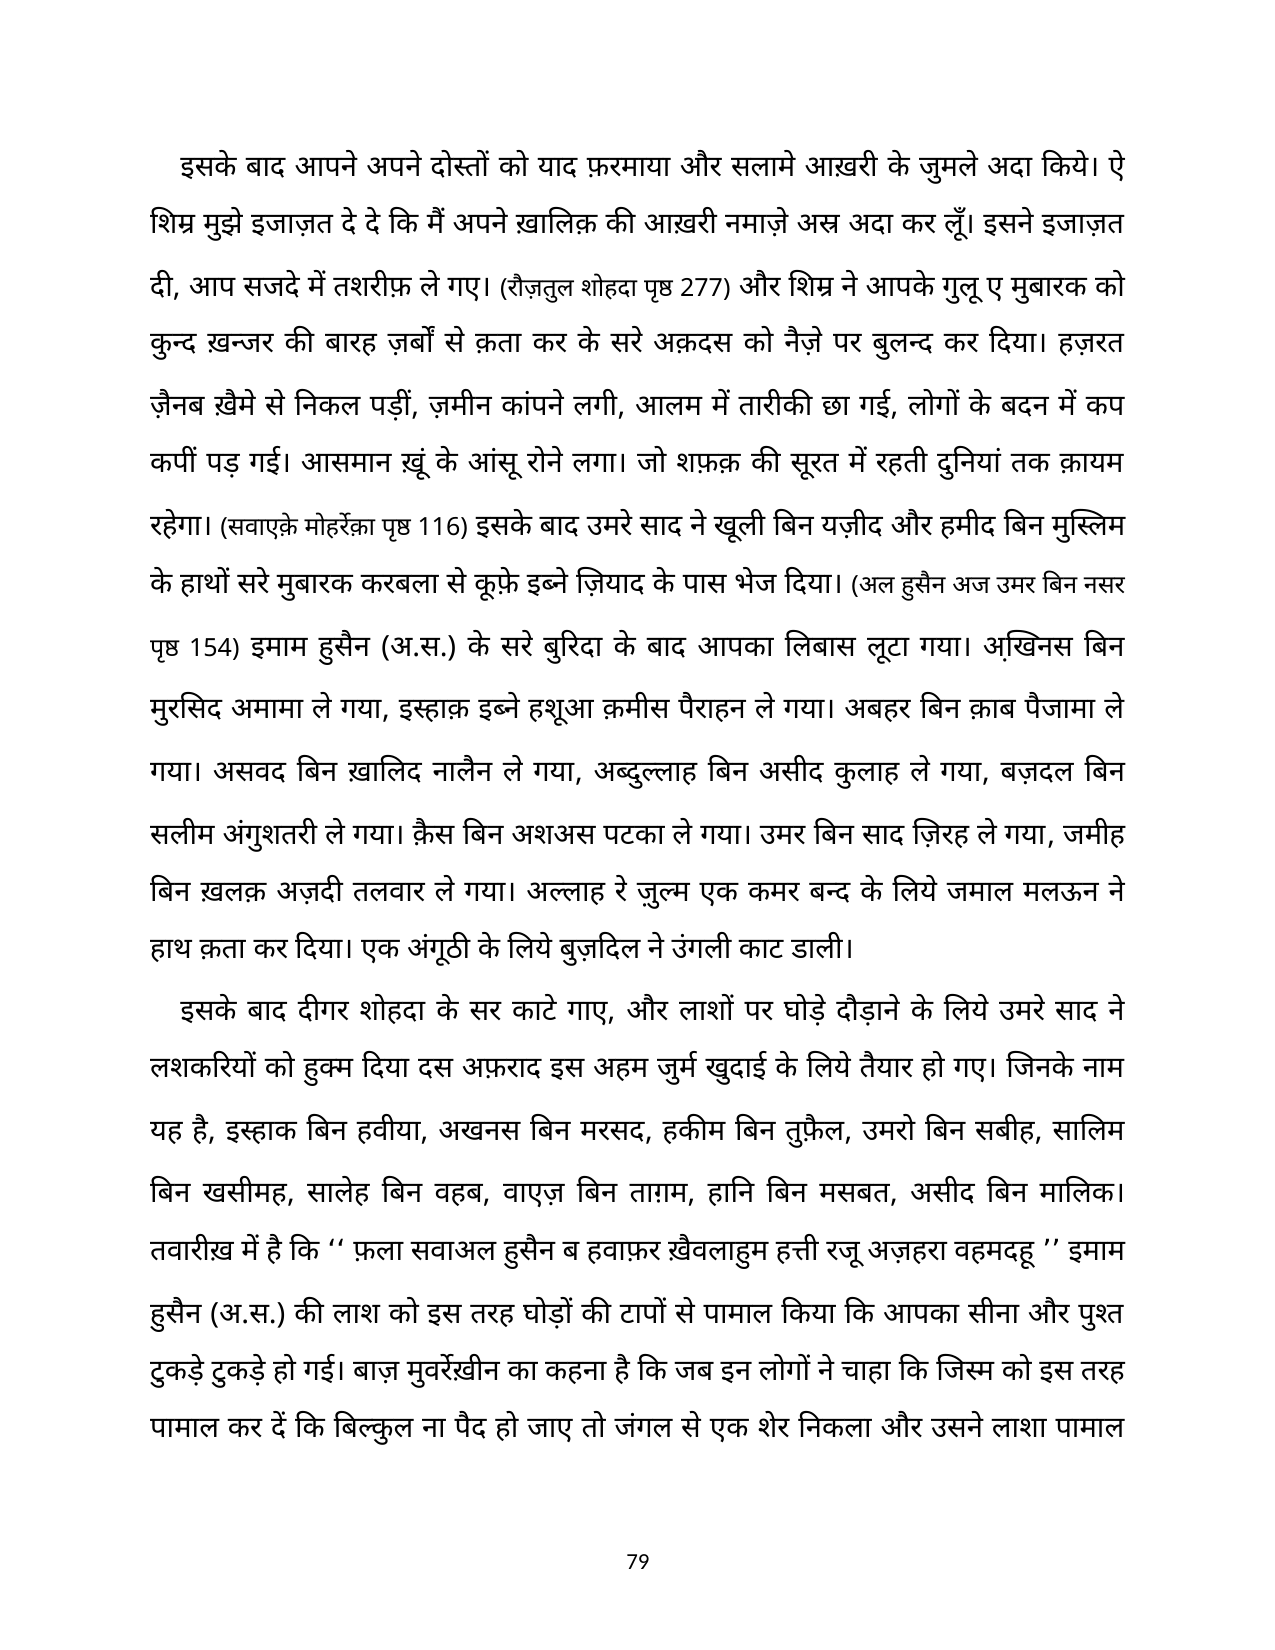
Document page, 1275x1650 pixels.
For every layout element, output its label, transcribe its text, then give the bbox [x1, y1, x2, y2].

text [150, 989, 1125, 1449]
text इसके बाद आपने अपने दोस्तों को याद फ़रमाया और सलामे आख़री के जुमले अदा किये। ऐ शिम्र मुझे इजाज़त दे दे कि मैं अपने ख़ालिक़ की आख़री नमाज़े अस्र अदा कर लूँ। इसने इजाज़त दी, आप सजदे में तशरीफ़ ले गए। (रौज़तुल शोहदा पृष्ठ 277) और शिम्र ने आपके गुलू ए मुबारक को कुन्द ख़न्जर की बारह ज़र्बों से क़ता कर के सरे अक़दस को नैज़े पर बुलन्द कर दिया। हज़रत ज़ैनब ख़ैमे से निकल पड़ीं, ज़मीन कांपने लगी, आलम में तारीकी छा गई, लोगों के बदन में कप कपीं पड़ गई। आसमान ख़ूं के आंसू रोने लगा। जो शफ़क़ की सूरत में रहती दुनियां तक क़ायम रहेगा। (सवाएक़े मोहर्रेक़ा पृष्ठ 116) इसके बाद उमरे साद ने खूली बिन यज़ीद और हमीद बिन मुस्लिम के हाथों सरे मुबारक करबला से कूफ़े इब्ने ज़ियाद के पास भेज दिया। (अल हुसैन अज उमर बिन नसर पृष्ठ 154) इमाम हुसैन (अ.स.) के सरे बुरिदा के बाद आपका लिबास लूटा गया। अखि़नस बिन मुरसिद अमामा ले गया, इस्हाक़ इब्ने हशूआ क़मीस पैराहन ले गया। अबहर बिन क़ाब पैजामा ले गया। असवद बिन ख़ालिद नालैन ले गया, अब्दुल्लाह बिन असीद कुलाह ले गया, बज़दल बिन सलीम अंगुशतरी ले गया। क़ैस बिन अशअस पटका ले गया। उमर बिन साद ज़िरह ले गया, जमीह बिन ख़लक़ अज़दी तलवार ले गया। अल्लाह रे ज़ुल्म एक कमर बन्द के लिये जमाल मलऊन ने हाथ क़ता कर दिया। एक अंगूठी के लिये बुज़दिल ने उंगली काट डाली। [150, 150, 1125, 970]
